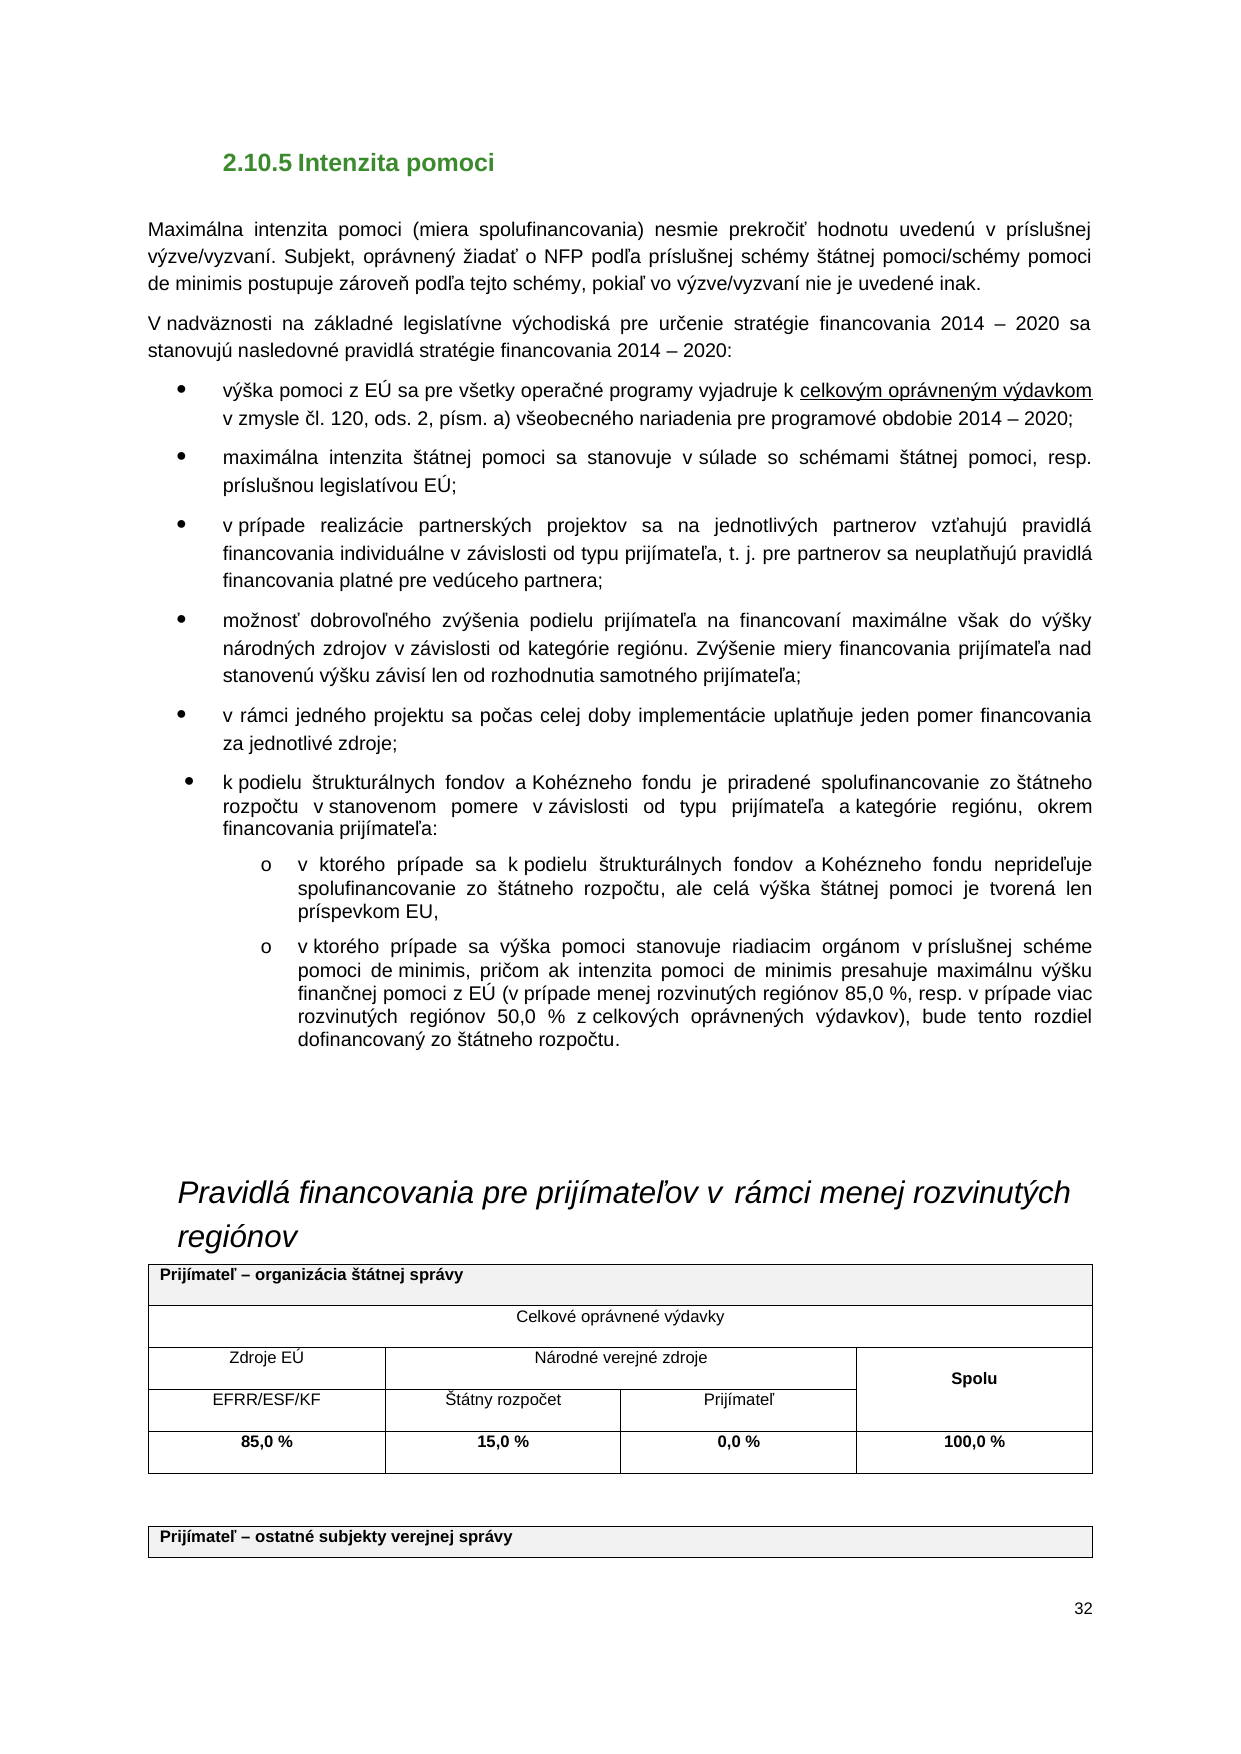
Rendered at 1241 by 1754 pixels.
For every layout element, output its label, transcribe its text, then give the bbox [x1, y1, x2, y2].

list v rámci jedného projektu sa počas celej doby implementácie uplatňuje jeden pomer financovania za jednotlivé zdroje; [177, 703, 1092, 754]
table_cell Spolu [857, 1348, 1092, 1431]
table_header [149, 1527, 1092, 1557]
table_cell Prijímateľ [621, 1390, 856, 1431]
text V nadväznosti na základné legislatívne východiská pre určenie stratégie financovania 2014 – 2020 sa stanovujú nasledovné pravidlá stratégie financovania 2014 – 2020: [148, 312, 1092, 362]
table_cell 85,0 % [149, 1432, 385, 1473]
list maximálna intenzita štátnej pomoci sa stanovuje v súlade so schémami štátnej pomoci, resp. príslušnou legislatívou EÚ; [177, 446, 1092, 497]
table_cell 100,0 % [857, 1432, 1092, 1473]
table_cell Celkové oprávnené výdavky [149, 1306, 1092, 1347]
table_cell Štátny rozpočet [386, 1390, 620, 1431]
list v ktorého prípade sa výška pomoci stanovuje riadiacim orgánom v príslušnej schéme pomoci de minimis, pričom ak intenzita pomoci de minimis presahuje maximálnu výšku finančnej pomoci z EÚ (v prípade menej rozvinutých regiónov 85,0 %, resp. v prípade viac rozvinutých regiónov 50,0 % z celkových oprávnených výdavkov), bude tento rozdiel dofinancovaný zo štátneho rozpočtu. [260, 935, 1092, 1050]
list možnosť dobrovoľného zvýšenia podielu prijímateľa na financovaní maximálne však do výšky národných zdrojov v závislosti od kategórie regiónu. Zvýšenie miery financovania prijímateľa nad stanovenú výšku závisí len od rozhodnutia samotného prijímateľa; [177, 609, 1092, 686]
text Maximálna intenzita pomoci (miera spolufinancovania) nesmie prekročiť hodnotu uvedenú v príslušnej výzve/vyzvaní. Subjekt, oprávnený žiadať o NFP podľa príslušnej schémy štátnej pomoci/schémy pomoci de minimis postupuje zároveň podľa tejto schémy, pokiaľ vo výzve/vyzvaní nie je uvedené inak. [148, 218, 1092, 295]
list v prípade realizácie partnerských projektov sa na jednotlivých partnerov vzťahujú pravidlá financovania individuálne v závislosti od typu prijímateľa, t. j. pre partnerov sa neuplatňujú pravidlá financovania platné pre vedúceho partnera; [177, 514, 1092, 592]
list v ktorého prípade sa k podielu štrukturálnych fondov a Kohézneho fondu neprideľuje spolufinancovanie zo štátneho rozpočtu, ale celá výška štátnej pomoci je tvorená len príspevkom EU, [260, 852, 1092, 922]
list k podielu štrukturálnych fondov a Kohézneho fondu je priradené spolufinancovanie zo štátneho rozpočtu v stanovenom pomere v závislosti od typu prijímateľa a kategórie regiónu, okrem financovania prijímateľa: [185, 771, 1092, 840]
table_header Prijímateľ – organizácia štátnej správy [149, 1265, 1092, 1305]
table_cell 0,0 % [621, 1432, 856, 1473]
table_cell Zdroje EÚ [149, 1348, 385, 1389]
table_cell 15,0 % [386, 1432, 620, 1473]
list výška pomoci z EÚ sa pre všetky operačné programy vyjadruje k celkovým oprávneným výdavkom v zmysle čl. 120, ods. 2, písm. a) všeobecného nariadenia pre programové obdobie 2014 – 2020; [177, 379, 1092, 429]
subtitle 2.10.5 Intenzita pomoci [223, 148, 1092, 176]
table_cell Národné verejné zdroje [386, 1348, 856, 1389]
subtitle Pravidlá financovania pre prijímateľov v rámci menej rozvinutých regiónov [177, 1174, 1092, 1254]
table_cell EFRR/ESF/KF [149, 1390, 385, 1431]
